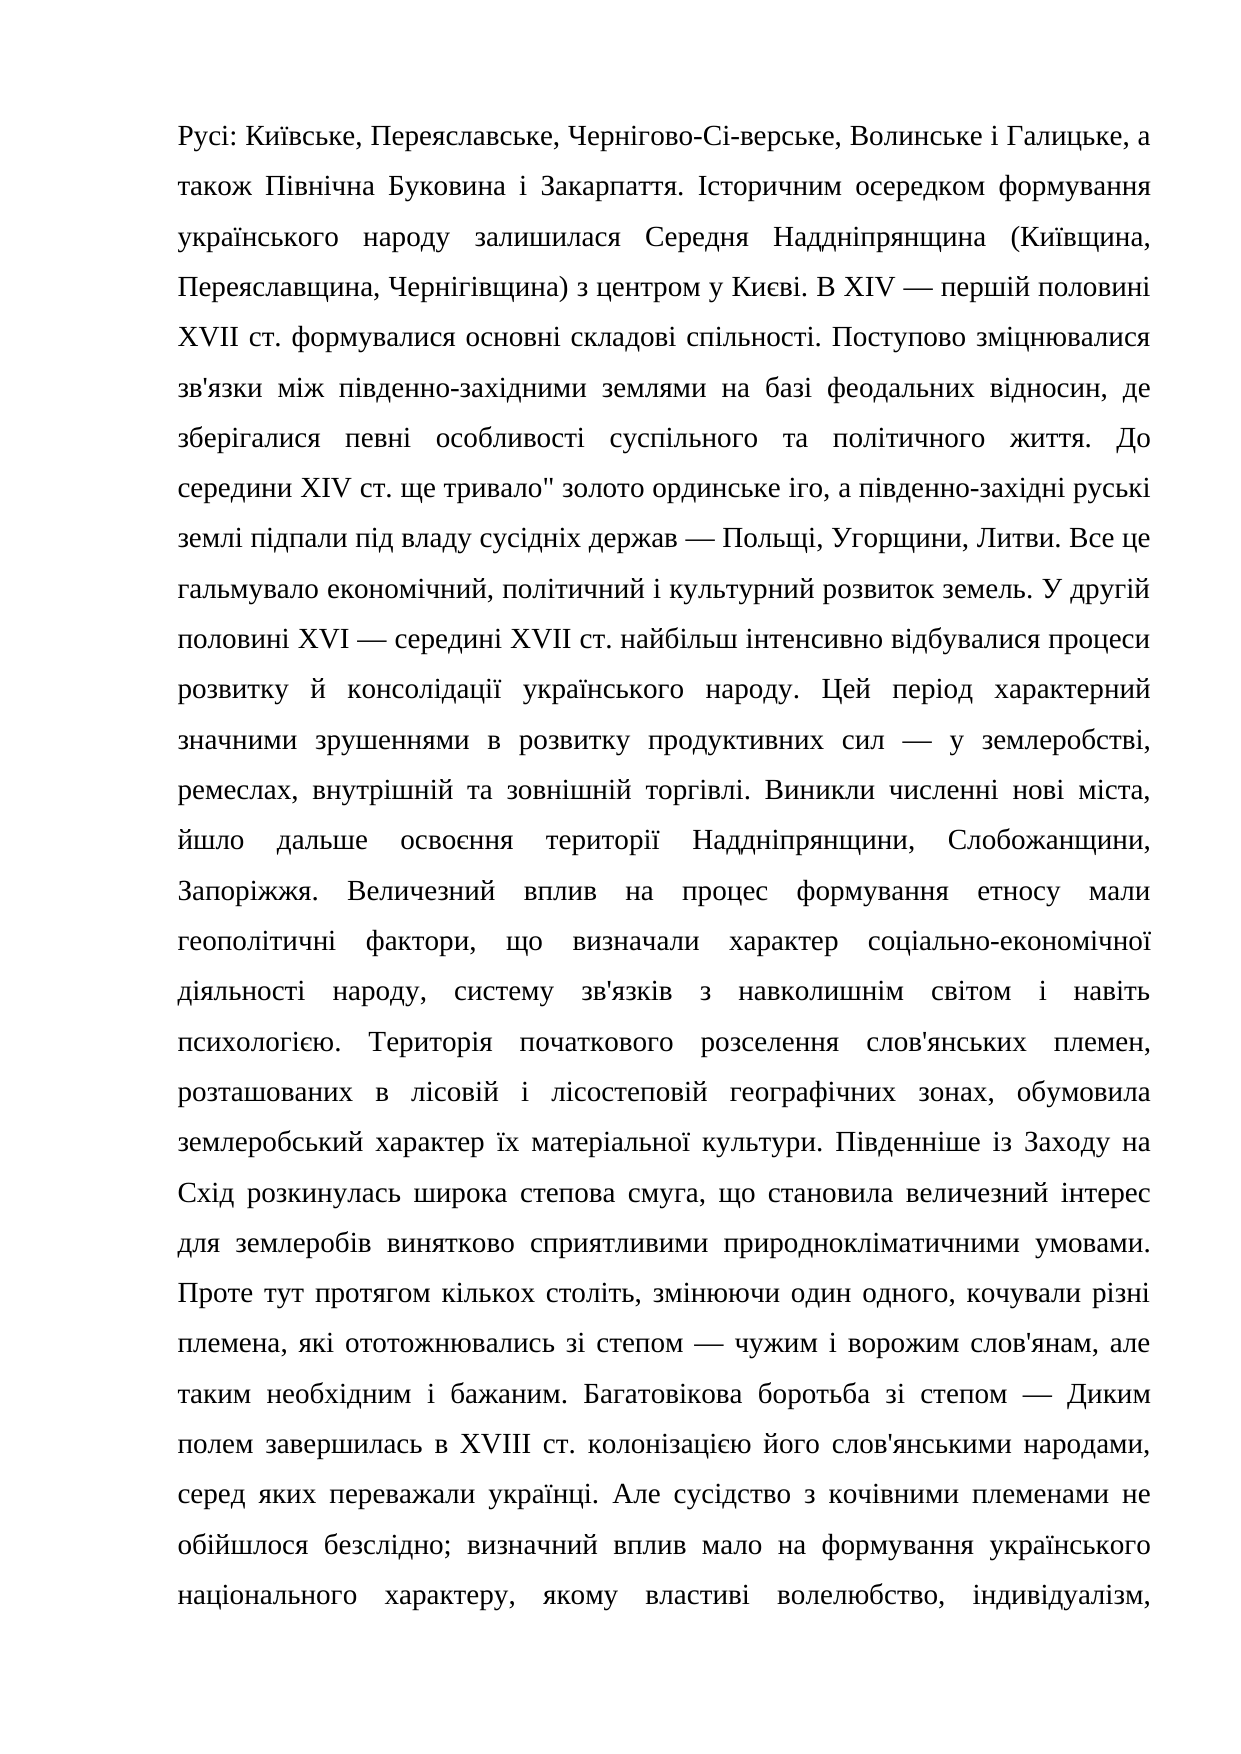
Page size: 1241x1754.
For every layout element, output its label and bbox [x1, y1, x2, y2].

text [177, 118, 1152, 1611]
